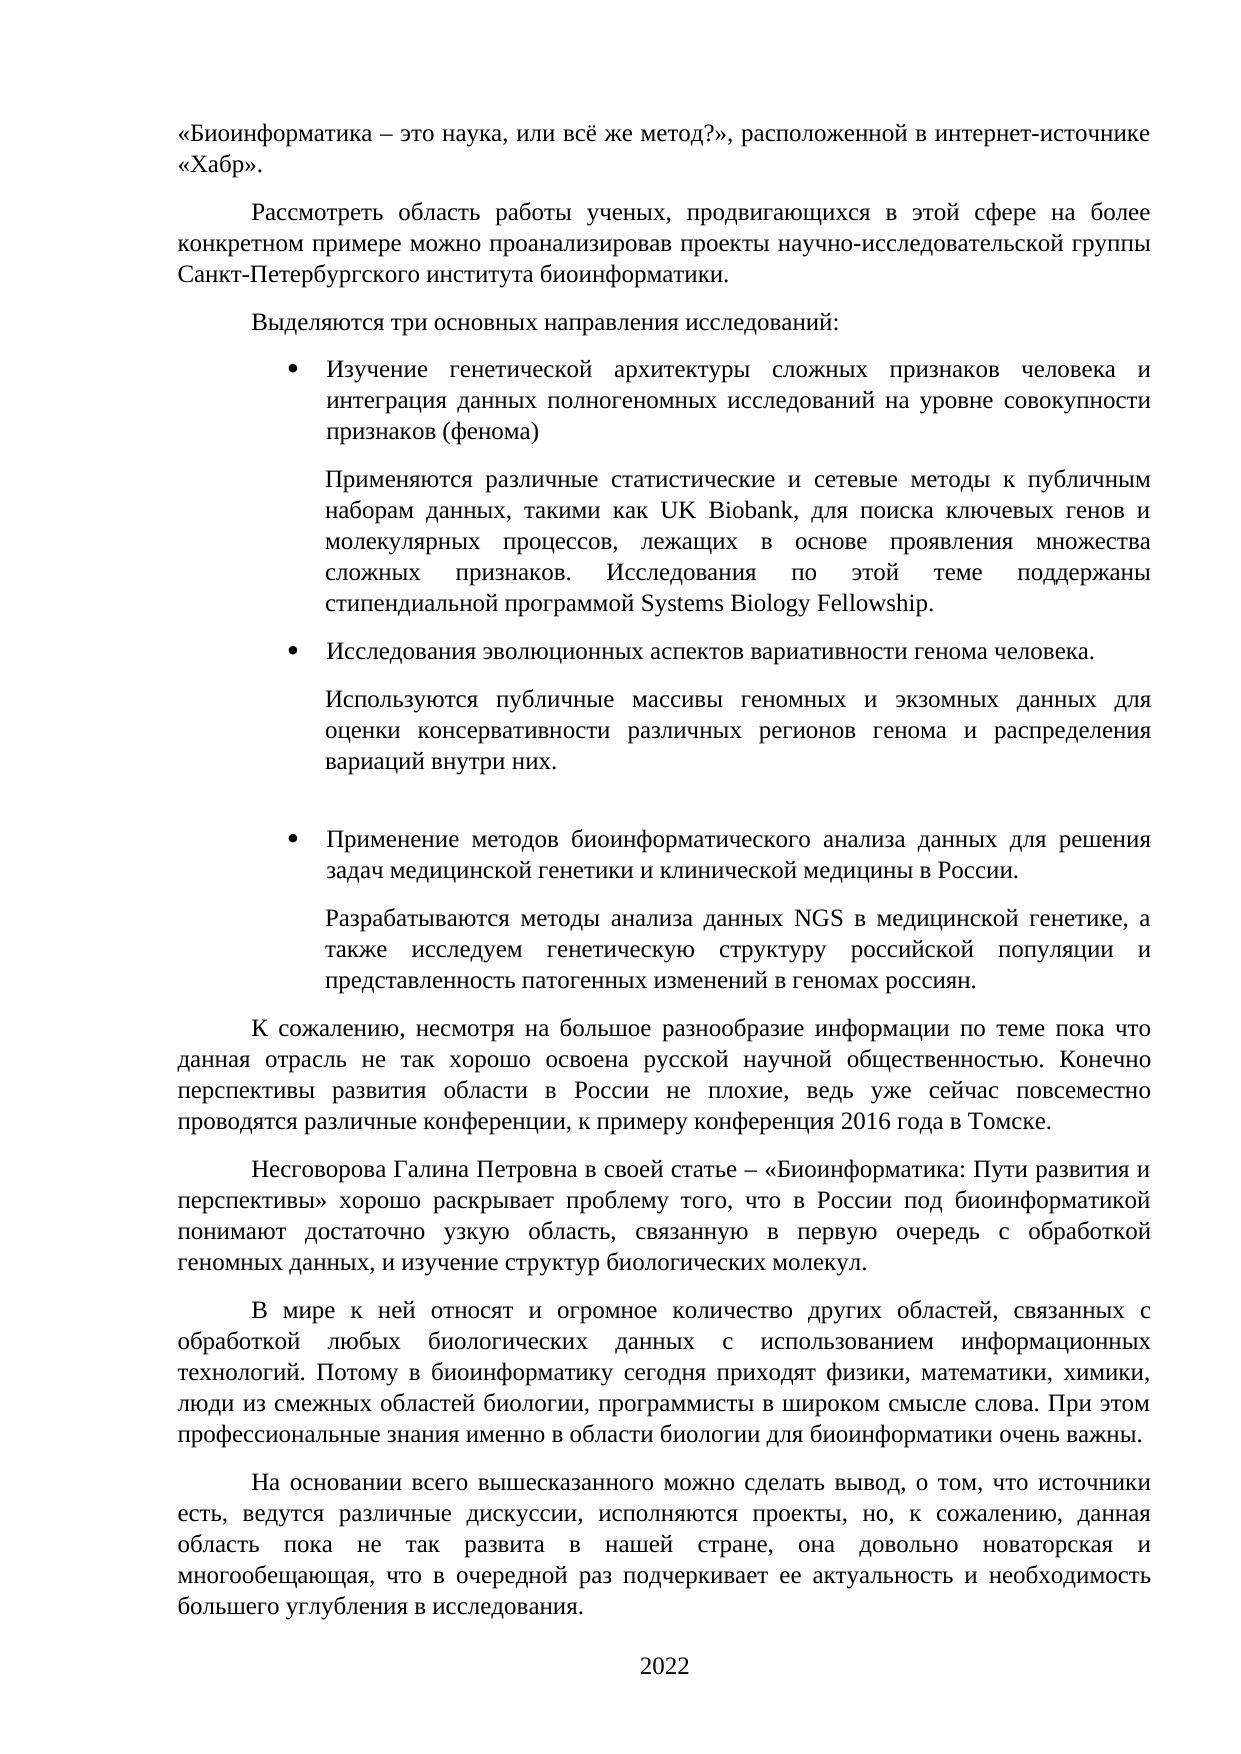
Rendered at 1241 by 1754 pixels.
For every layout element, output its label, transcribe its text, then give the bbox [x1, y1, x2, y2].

list Исследования эволюционных аспектов вариативности генома человека. [288, 636, 1152, 665]
list Изучение генетической архитектуры сложных признаков человека и интеграция данных полногеномных исследований на уровне совокупности признаков (фенома) [288, 354, 1152, 445]
text В мире к ней относят и огромное количество других областей, связанных с обработкой любых биологических данных с использованием информационных технологий. Потому в биоинформатику сегодня приходят физики, математики, химики, люди из смежных областей биологии, программисты в широком смысле слова. При этом профессиональные знания именно в области биологии для биоинформатики очень важны. [177, 1295, 1152, 1448]
text К сожалению, несмотря на большое разнообразие информации по теме пока что данная отрасль не так хорошо освоена русской научной общественностью. Конечно перспективы развития области в России не плохие, ведь уже сейчас повсеместно проводятся различные конференции, к примеру конференция 2016 года в Томске. [177, 1013, 1152, 1135]
text Применяются различные статистические и сетевые методы к публичным наборам данных, такими как UK Biobank, для поиска ключевых генов и молекулярных процессов, лежащих в основе проявления множества сложных признаков. Исследования по этой теме поддержаны стипендиальной программой Systems Biology Fellowship. [325, 464, 1152, 617]
text Используются публичные массивы геномных и экзомных данных для оценки консервативности различных регионов генома и распределения вариаций внутри них. [325, 684, 1152, 774]
list Применение методов биоинформатического анализа данных для решения задач медицинской генетики и клинической медицины в России. [288, 824, 1152, 884]
text Разрабатываются методы анализа данных NGS в медицинской генетике, а также исследуем генетическую структуру российской популяции и представленность патогенных изменений в геномах россиян. [325, 903, 1152, 994]
text Несговорова Галина Петровна в своей статье – «Биоинформатика: Пути развития и перспективы» хорошо раскрывает проблему того, что в России под биоинформатикой понимают достаточно узкую область, связанную в первую очередь с обработкой геномных данных, и изучение структур биологических молекул. [177, 1154, 1152, 1276]
text Рассмотреть область работы ученых, продвигающихся в этой сфере на более конкретном примере можно проанализировав проекты научно-исследовательской группы Санкт-Петербургского института биоинформатики. [177, 197, 1152, 288]
text Выделяются три основных направления исследований: [177, 307, 1152, 335]
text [177, 118, 1152, 178]
text На основании всего вышесказанного можно сделать вывод, о том, что источники есть, ведутся различные дискуссии, исполняются проекты, но, к сожалению, данная область пока не так развита в нашей стране, она довольно новаторская и многообещающая, что в очередной раз подчеркивает ее актуальность и необходимость большего углубления в исследования. [177, 1467, 1152, 1619]
